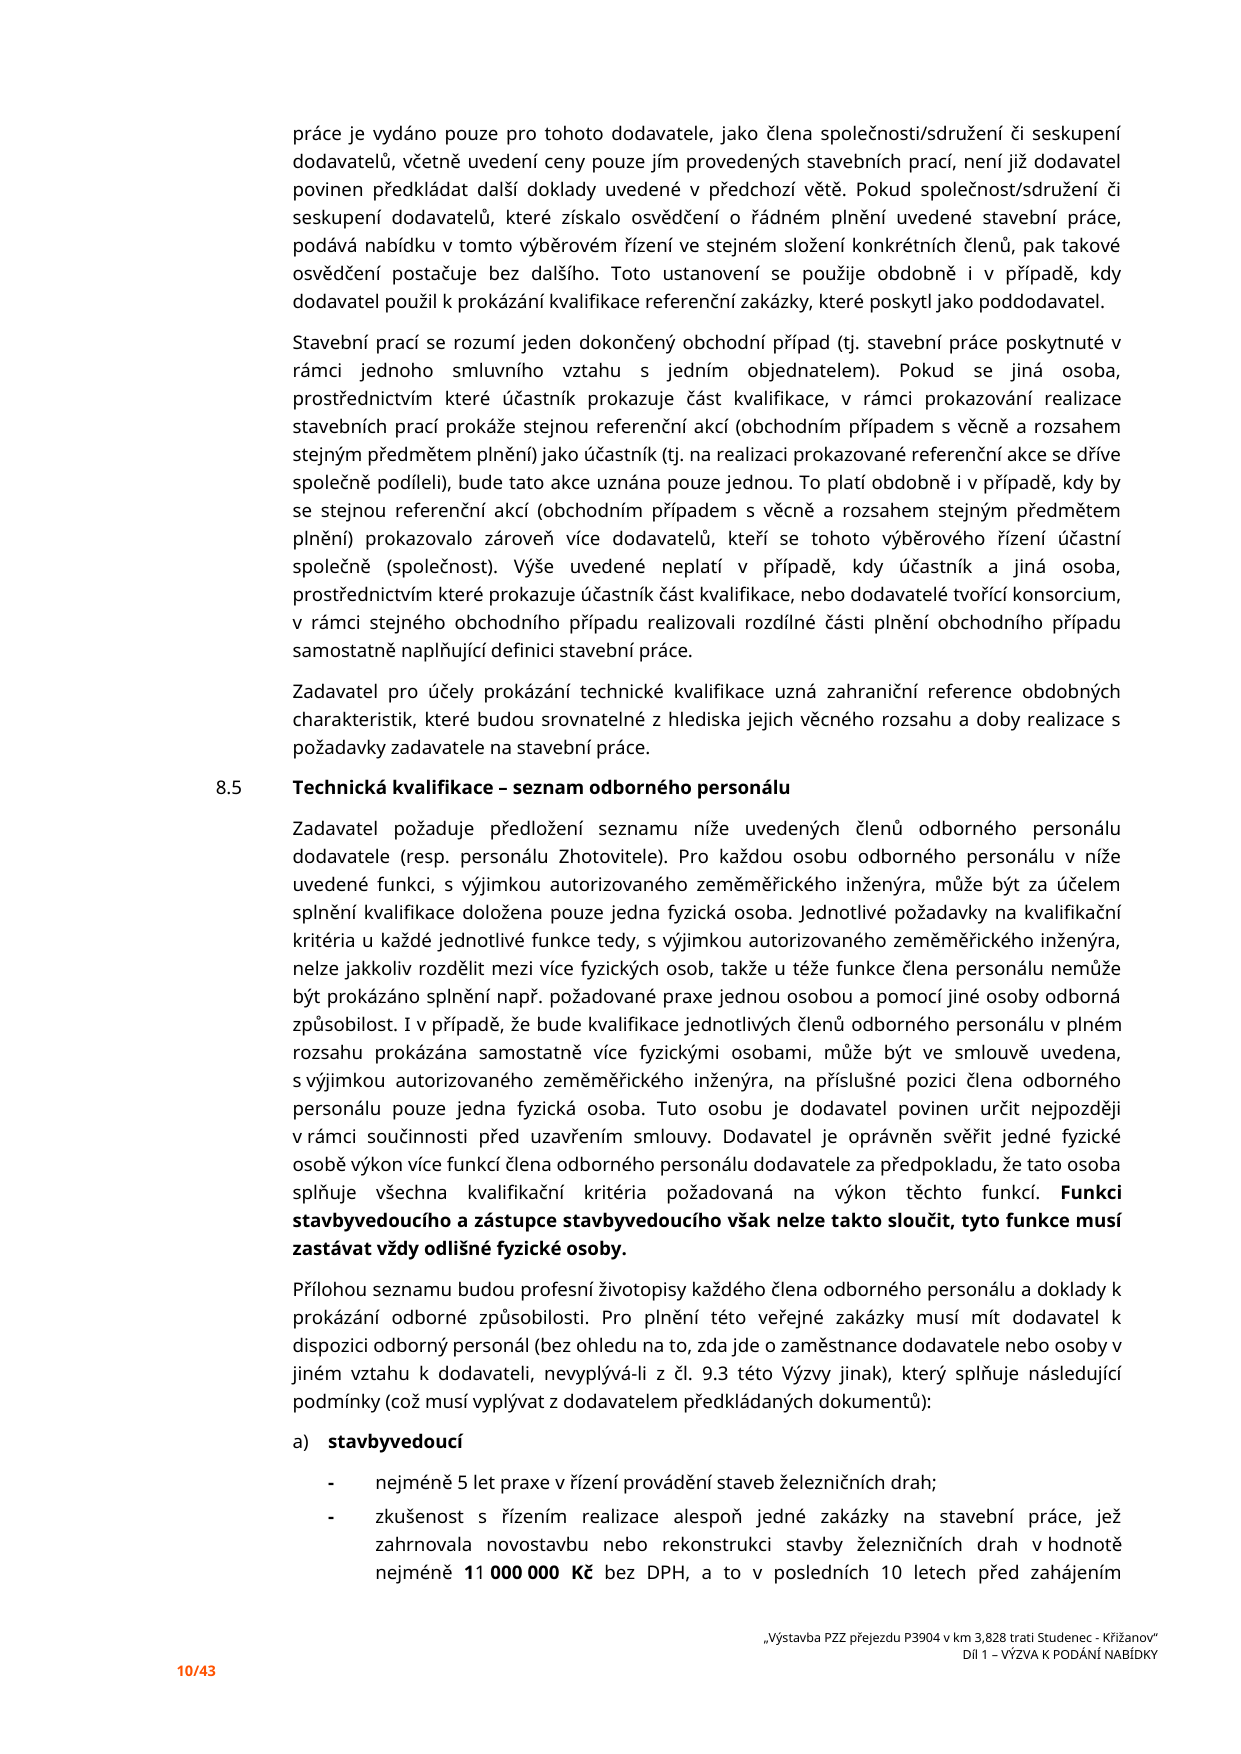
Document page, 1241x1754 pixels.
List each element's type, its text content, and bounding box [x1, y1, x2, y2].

text nejméně 5 let praxe v řízení provádění staveb železničních drah; [328, 1469, 1122, 1494]
text Zadavatel požaduje předložení seznamu níže uvedených členů odborného personálu dodavatele (resp. personálu Zhotovitele). Pro každou osobu odborného personálu v níže uvedené funkci, s výjimkou autorizovaného zeměměřického inženýra, může být za účelem splnění kvalifikace doložena pouze jedna fyzická osoba. Jednotlivé požadavky na kvalifikační kritéria u každé jednotlivé funkce tedy, s výjimkou autorizovaného zeměměřického inženýra, nelze jakkoliv rozdělit mezi více fyzických osob, takže u téže funkce člena personálu nemůže být prokázáno splnění např. požadované praxe jednou osobou a pomocí jiné osoby odborná způsobilost. I v případě, že bude kvalifikace jednotlivých členů odborného personálu v plném rozsahu prokázána samostatně více fyzickými osobami, může být ve smlouvě uvedena, s výjimkou autorizovaného zeměměřického inženýra, na příslušné pozici člena odborného personálu pouze jedna fyzická osoba. Tuto osobu je dodavatel povinen určit nejpozději v rámci součinnosti před uzavřením smlouvy. Dodavatel je oprávněn svěřit jedné fyzické osobě výkon více funkcí člena odborného personálu dodavatele za předpokladu, že tato osoba splňuje všechna kvalifikační kritéria požadovaná na výkon těchto funkcí. Funkci stavbyvedoucího a zástupce stavbyvedoucího však nelze takto sloučit, tyto funkce musí zastávat vždy odlišné fyzické osoby. [292, 815, 1122, 1261]
text Přílohou seznamu budou profesní životopisy každého člena odborného personálu a doklady k prokázání odborné způsobilosti. Pro plnění této veřejné zakázky musí mít dodavatel k dispozici odborný personál (bez ohledu na to, zda jde o zaměstnance dodavatele nebo osoby v jiném vztahu k dodavateli, nevyplývá-li z čl. 9.3 této Výzvy jinak), který splňuje následující podmínky (což musí vyplývat z dodavatelem předkládaných dokumentů): [292, 1276, 1122, 1413]
text Stavební prací se rozumí jeden dokončený obchodní případ (tj. stavební práce poskytnuté v rámci jednoho smluvního vztahu s jedním objednatelem). Pokud se jiná osoba, prostřednictvím které účastník prokazuje část kvalifikace, v rámci prokazování realizace stavebních prací prokáže stejnou referenční akcí (obchodním případem s věcně a rozsahem stejným předmětem plnění) jako účastník (tj. na realizaci prokazované referenční akce se dříve společně podíleli), bude tato akce uznána pouze jednou. To platí obdobně i v případě, kdy by se stejnou referenční akcí (obchodním případem s věcně a rozsahem stejným předmětem plnění) prokazovalo zároveň více dodavatelů, kteří se tohoto výběrového řízení účastní společně (společnost). Výše uvedené neplatí v případě, kdy účastník a jiná osoba, prostřednictvím které prokazuje účastník část kvalifikace, nebo dodavatelé tvořící konsorcium, v rámci stejného obchodního případu realizovali rozdílné části plnění obchodního případu samostatně naplňující definici stavební práce. [292, 329, 1122, 663]
list stavbyvedoucí [292, 1428, 1122, 1454]
text Technická kvalifikace – seznam odborného personálu [216, 774, 1122, 800]
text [328, 1503, 1122, 1585]
text Zadavatel pro účely prokázání technické kvalifikace uzná zahraniční reference obdobných charakteristik, které budou srovnatelné z hlediska jejich věcného rozsahu a doby realizace s požadavky zadavatele na stavební práce. [292, 678, 1122, 759]
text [292, 121, 1122, 314]
